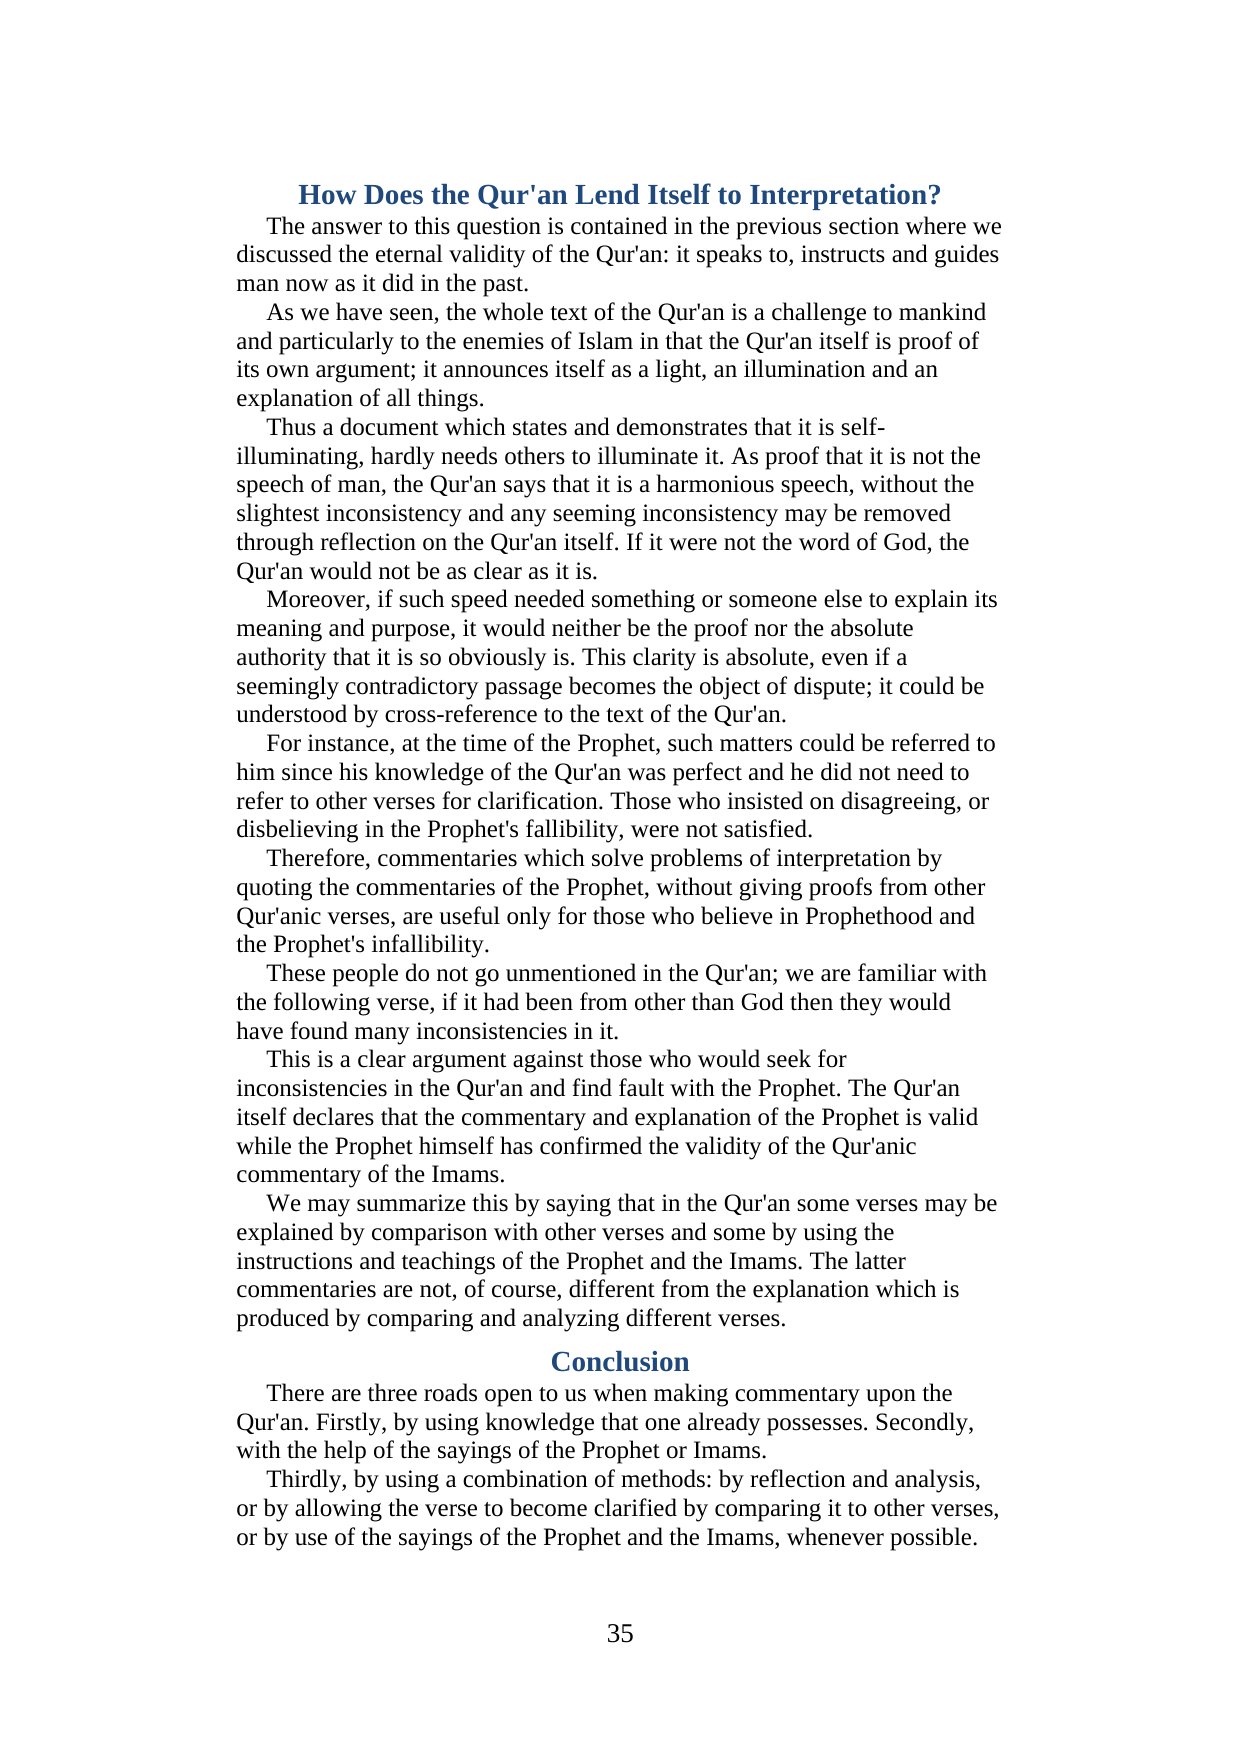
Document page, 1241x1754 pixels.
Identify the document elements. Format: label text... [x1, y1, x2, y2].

subtitle Conclusion [236, 1344, 1004, 1378]
subtitle How Does the Qur'an Lend Itself to Interpretation? [236, 177, 1004, 211]
text There are three roads open to us when making commentary upon the Qur'an. Firstly, by using knowledge that one already possesses. Secondly, with the help of the sayings of the Prophet or Imams. [236, 1378, 1004, 1464]
text Thus a document which states and demonstrates that it is self-illuminating, hardly needs others to illuminate it. As proof that it is not the speech of man, the Qur'an says that it is a harmonious speech, without the slightest inconsistency and any seeming inconsistency may be removed through reflection on the Qur'an itself. If it were not the word of God, the Qur'an would not be as clear as it is. [236, 412, 1004, 584]
text These people do not go unmentioned in the Qur'an; we are familiar with the following verse, if it had been from other than God then they would have found many inconsistencies in it. [236, 958, 1004, 1044]
text The answer to this question is contained in the previous section where we discussed the eternal validity of the Qur'an: it speaks to, instructs and guides man now as it did in the past. [236, 211, 1004, 297]
text Moreover, if such speed needed something or someone else to explain its meaning and purpose, it would neither be the proof nor the absolute authority that it is so obviously is. This clarity is absolute, even if a seemingly contradictory passage becomes the object of dispute; it could be understood by cross-reference to the text of the Qur'an. [236, 584, 1004, 728]
text Thirdly, by using a combination of methods: by reflection and analysis, or by allowing the verse to become clarified by comparing it to other verses, or by use of the sayings of the Prophet and the Imams, whenever possible. [236, 1464, 1004, 1551]
text Therefore, commentaries which solve problems of interpretation by quoting the commentaries of the Prophet, without giving proofs from other Qur'anic verses, are useful only for those who believe in Prophethood and the Prophet's infallibility. [236, 843, 1004, 958]
text For instance, at the time of the Prophet, such matters could be referred to him since his knowledge of the Qur'an was perfect and he did not need to refer to other verses for clarification. Those who insisted on disagreeing, or disbelieving in the Prophet's fallibility, were not satisfied. [236, 728, 1004, 843]
text This is a clear argument against those who would seek for inconsistencies in the Qur'an and find fault with the Prophet. The Qur'an itself declares that the commentary and explanation of the Prophet is valid while the Prophet himself has confirmed the validity of the Qur'anic commentary of the Imams. [236, 1044, 1004, 1188]
text We may summarize this by saying that in the Qur'an some verses may be explained by comparison with other verses and some by using the instructions and teachings of the Prophet and the Imams. The latter commentaries are not, of course, different from the explanation which is produced by comparing and analyzing different verses. [236, 1188, 1004, 1332]
text As we have seen, the whole text of the Qur'an is a challenge to mankind and particularly to the enemies of Islam in that the Qur'an itself is proof of its own argument; it announces itself as a light, an illumination and an explanation of all things. [236, 297, 1004, 412]
